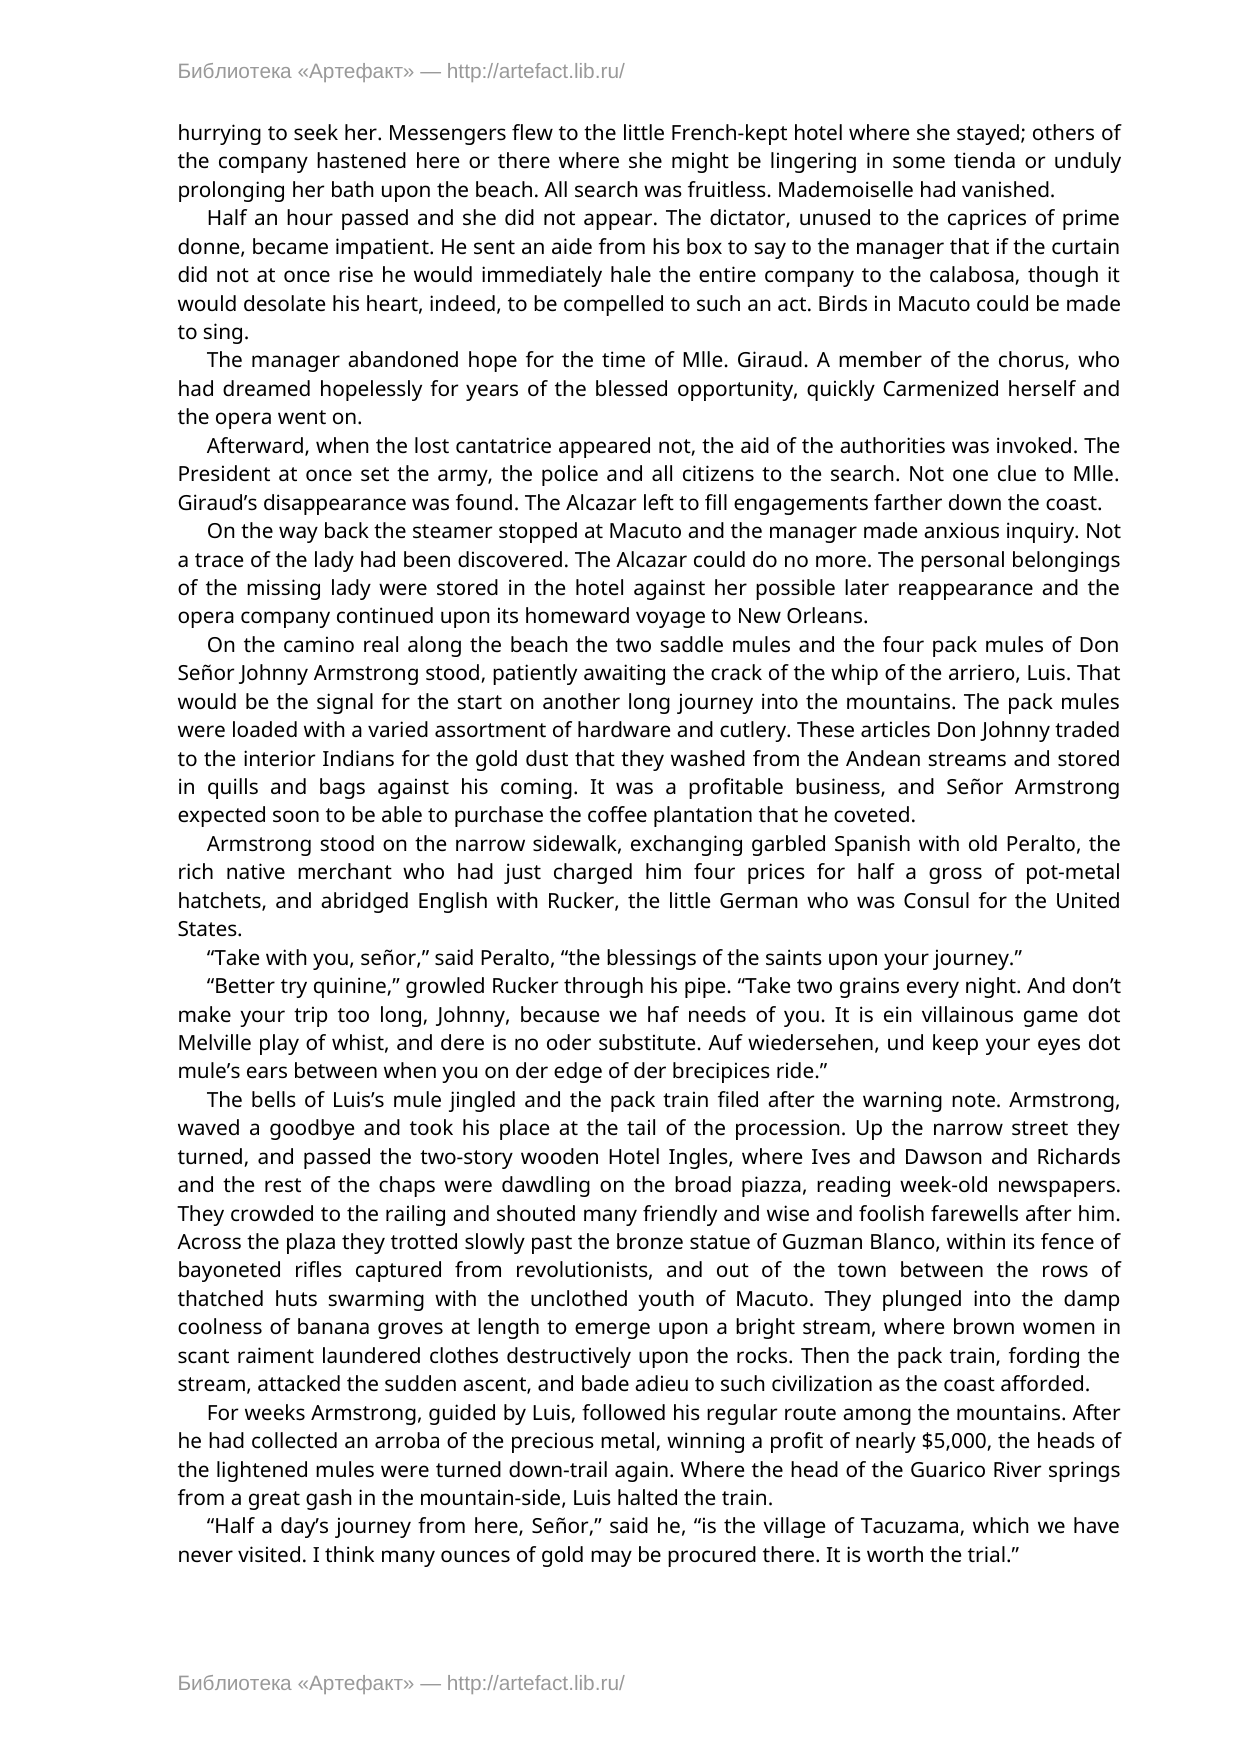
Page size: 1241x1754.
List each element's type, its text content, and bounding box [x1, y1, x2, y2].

text Armstrong stood on the narrow sidewalk, exchanging garbled Spanish with old Peralto, the rich native merchant who had just charged him four prices for half a gross of pot-metal hatchets, and abridged English with Rucker, the little German who was Consul for the United States. [177, 829, 1122, 943]
text For weeks Armstrong, guided by Luis, followed his regular route among the mountains. After he had collected an arroba of the precious metal, winning a profit of nearly $5,000, the heads of the lightened mules were turned down-trail again. Where the head of the Guarico River springs from a great gash in the mountain-side, Luis halted the train. [177, 1398, 1122, 1512]
text Half an hour passed and she did not appear. The dictator, unused to the caprices of prime donne, became impatient. He sent an aide from his box to say to the manager that if the curtain did not at once rise he would immediately hale the entire company to the calabosa, though it would desolate his heart, indeed, to be compelled to such an act. Birds in Macuto could be made to sing. [177, 203, 1122, 346]
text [177, 118, 1122, 203]
text On the way back the steamer stopped at Macuto and the manager made anxious inquiry. Not a trace of the lady had been discovered. The Alcazar could do no more. The personal belongings of the missing lady were stored in the hotel against her possible later reappearance and the opera company continued upon its homeward voyage to New Orleans. [177, 516, 1122, 630]
text “Take with you, señor,” said Peralto, “the blessings of the saints upon your journey.” [177, 943, 1122, 971]
text The manager abandoned hope for the time of Mlle. Giraud. A member of the chorus, who had dreamed hopelessly for years of the blessed opportunity, quickly Carmenized herself and the opera went on. [177, 346, 1122, 431]
text On the camino real along the beach the two saddle mules and the four pack mules of Don Señor Johnny Armstrong stood, patiently awaiting the crack of the whip of the arriero, Luis. That would be the signal for the start on another long journey into the mountains. The pack mules were loaded with a varied assortment of hardware and cutlery. These articles Don Johnny traded to the interior Indians for the gold dust that they washed from the Andean streams and stored in quills and bags against his coming. It was a profitable business, and Señor Armstrong expected soon to be able to purchase the coffee plantation that he coveted. [177, 630, 1122, 829]
text “Better try quinine,” growled Rucker through his pipe. “Take two grains every night. And don’t make your trip too long, Johnny, because we haf needs of you. It is ein villainous game dot Melville play of whist, and dere is no oder substitute. Auf wiedersehen, und keep your eyes dot mule’s ears between when you on der edge of der brecipices ride.” [177, 971, 1122, 1085]
text The bells of Luis’s mule jingled and the pack train filed after the warning note. Armstrong, waved a goodbye and took his place at the tail of the procession. Up the narrow street they turned, and passed the two-story wooden Hotel Ingles, where Ives and Dawson and Richards and the rest of the chaps were dawdling on the broad piazza, reading week-old newspapers. They crowded to the railing and shouted many friendly and wise and foolish farewells after him. Across the plaza they trotted slowly past the bronze statue of Guzman Blanco, within its fence of bayoneted rifles captured from revolutionists, and out of the town between the rows of thatched huts swarming with the unclothed youth of Macuto. They plunged into the damp coolness of banana groves at length to emerge upon a bright stream, where brown women in scant raiment laundered clothes destructively upon the rocks. Then the pack train, fording the stream, attacked the sudden ascent, and bade adieu to such civilization as the coast afforded. [177, 1085, 1122, 1398]
text Afterward, when the lost cantatrice appeared not, the aid of the authorities was invoked. The President at once set the army, the police and all citizens to the search. Not one clue to Mlle. Giraud’s disappearance was found. The Alcazar left to fill engagements farther down the coast. [177, 431, 1122, 516]
text “Half a day’s journey from here, Señor,” said he, “is the village of Tacuzama, which we have never visited. I think many ounces of gold may be procured there. It is worth the trial.” [177, 1512, 1122, 1568]
